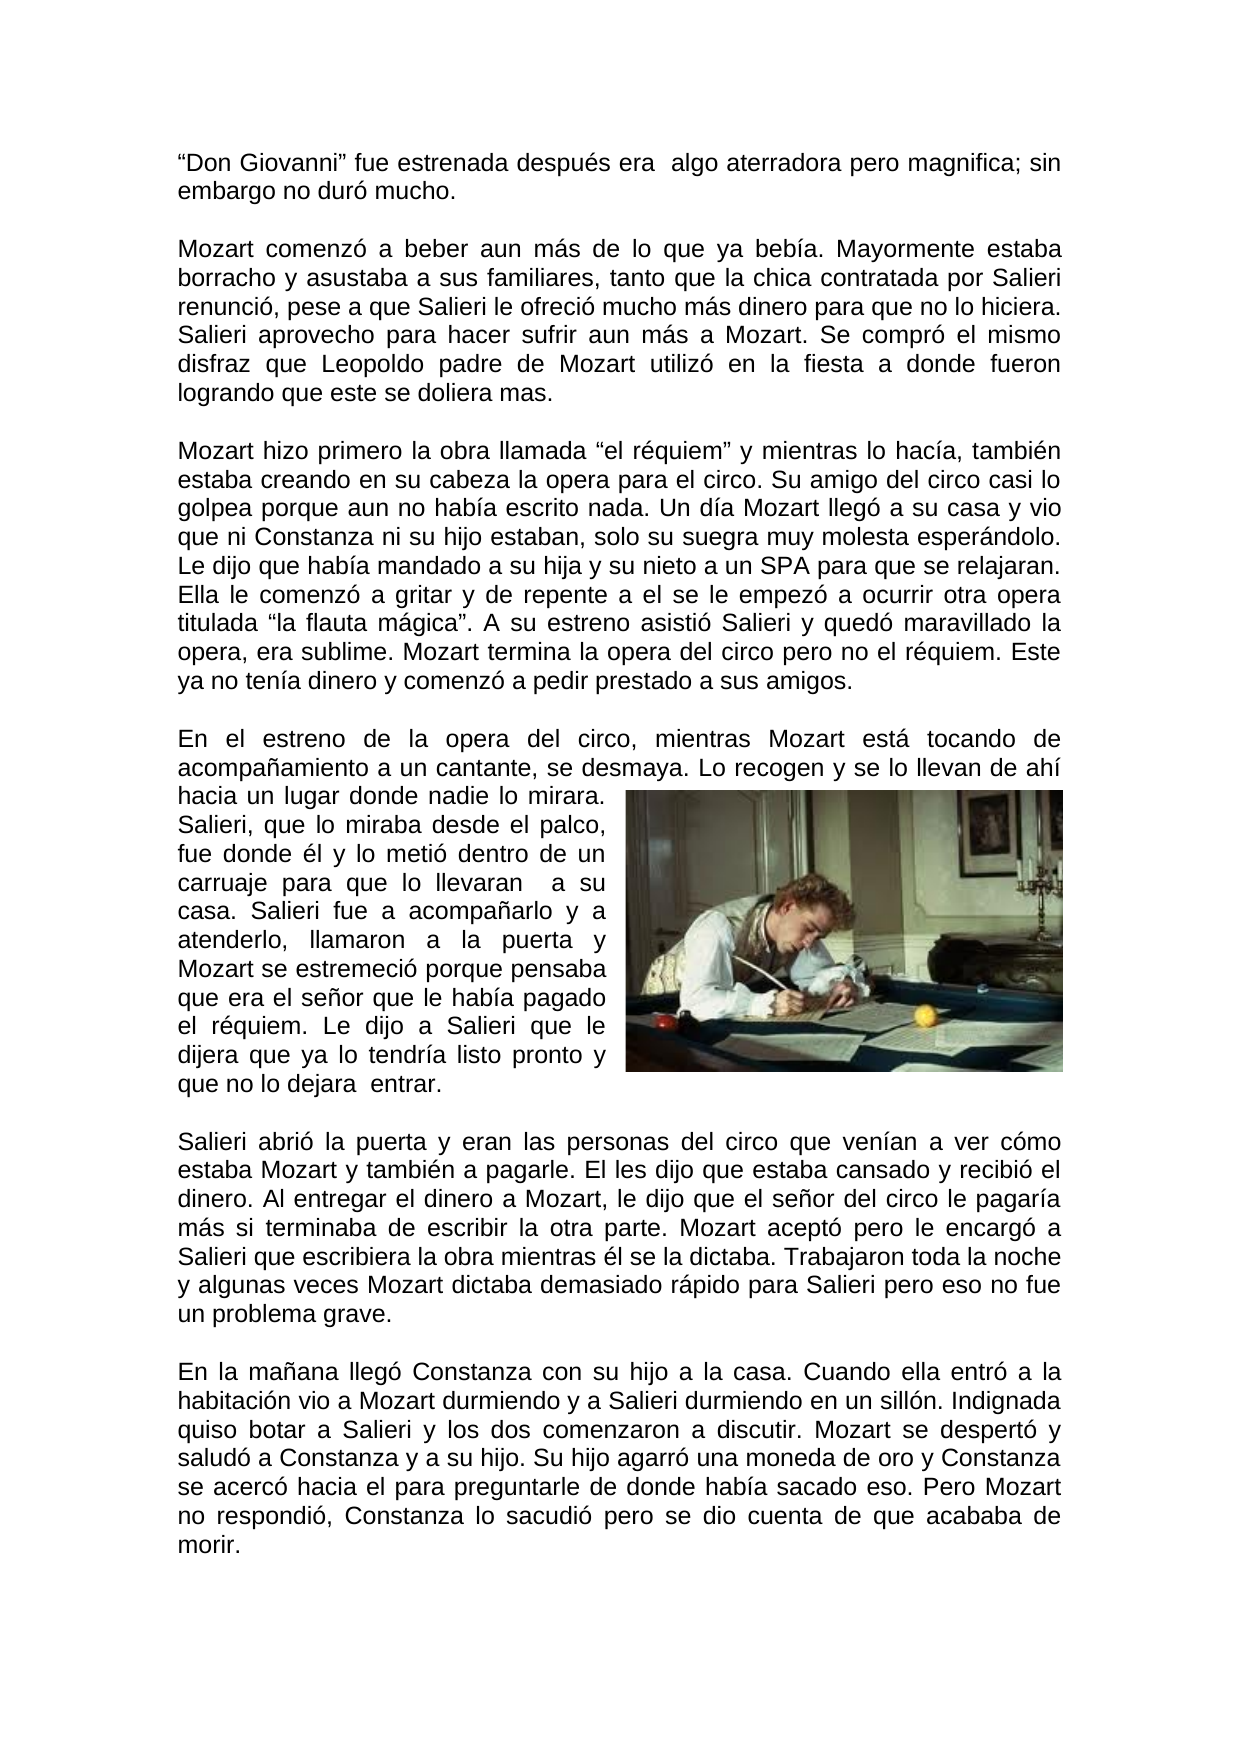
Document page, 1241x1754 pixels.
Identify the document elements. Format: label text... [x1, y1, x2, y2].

text Mozart hizo primero la obra llamada “el réquiem” y mientras lo hacía, también estaba creando en su cabeza la opera para el circo. Su amigo del circo casi lo golpea porque aun no había escrito nada. Un día Mozart llegó a su casa y vio que ni Constanza ni su hijo estaban, solo su suegra muy molesta esperándolo. Le dijo que había mandado a su hija y su nieto a un SPA para que se relajaran. Ella le comenzó a gritar y de repente a el se le empezó a ocurrir otra opera titulada “la flauta mágica”. A su estreno asistió Salieri y quedó maravillado la opera, era sublime. Mozart termina la opera del circo pero no el réquiem. Este ya no tenía dinero y comenzó a pedir prestado a sus amigos. [177, 436, 1063, 695]
picture [625, 790, 1063, 1072]
text Mozart comenzó a beber aun más de lo que ya bebía. Mayormente estaba borracho y asustaba a sus familiares, tanto que la chica contratada por Salieri renunció, pese a que Salieri le ofreció mucho más dinero para que no lo hiciera. Salieri aprovecho para hacer sufrir aun más a Mozart. Se compró el mismo disfraz que Leopoldo padre de Mozart utilizó en la fiesta a donde fueron logrando que este se doliera mas. [177, 234, 1063, 407]
text Salieri abrió la puerta y eran las personas del circo que venían a ver cómo estaba Mozart y también a pagarle. El les dijo que estaba cansado y recibió el dinero. Al entregar el dinero a Mozart, le dijo que el señor del circo le pagaría más si terminaba de escribir la otra parte. Mozart aceptó pero le encargó a Salieri que escribiera la obra mientras él se la dictaba. Trabajaron toda la noche y algunas veces Mozart dictaba demasiado rápido para Salieri pero eso no fue un problema grave. [177, 1127, 1063, 1328]
text En la mañana llegó Constanza con su hijo a la casa. Cuando ella entró a la habitación vio a Mozart durmiendo y a Salieri durmiendo en un sillón. Indignada quiso botar a Salieri y los dos comenzaron a discutir. Mozart se despertó y saludó a Constanza y a su hijo. Su hijo agarró una moneda de oro y Constanza se acercó hacia el para preguntarle de donde había sacado eso. Pero Mozart no respondió, Constanza lo sacudió pero se dio cuenta de que acababa de morir. [177, 1357, 1063, 1558]
text “Don Giovanni” fue estrenada después era algo aterradora pero magnifica; sin embargo no duró mucho. [177, 148, 1063, 205]
